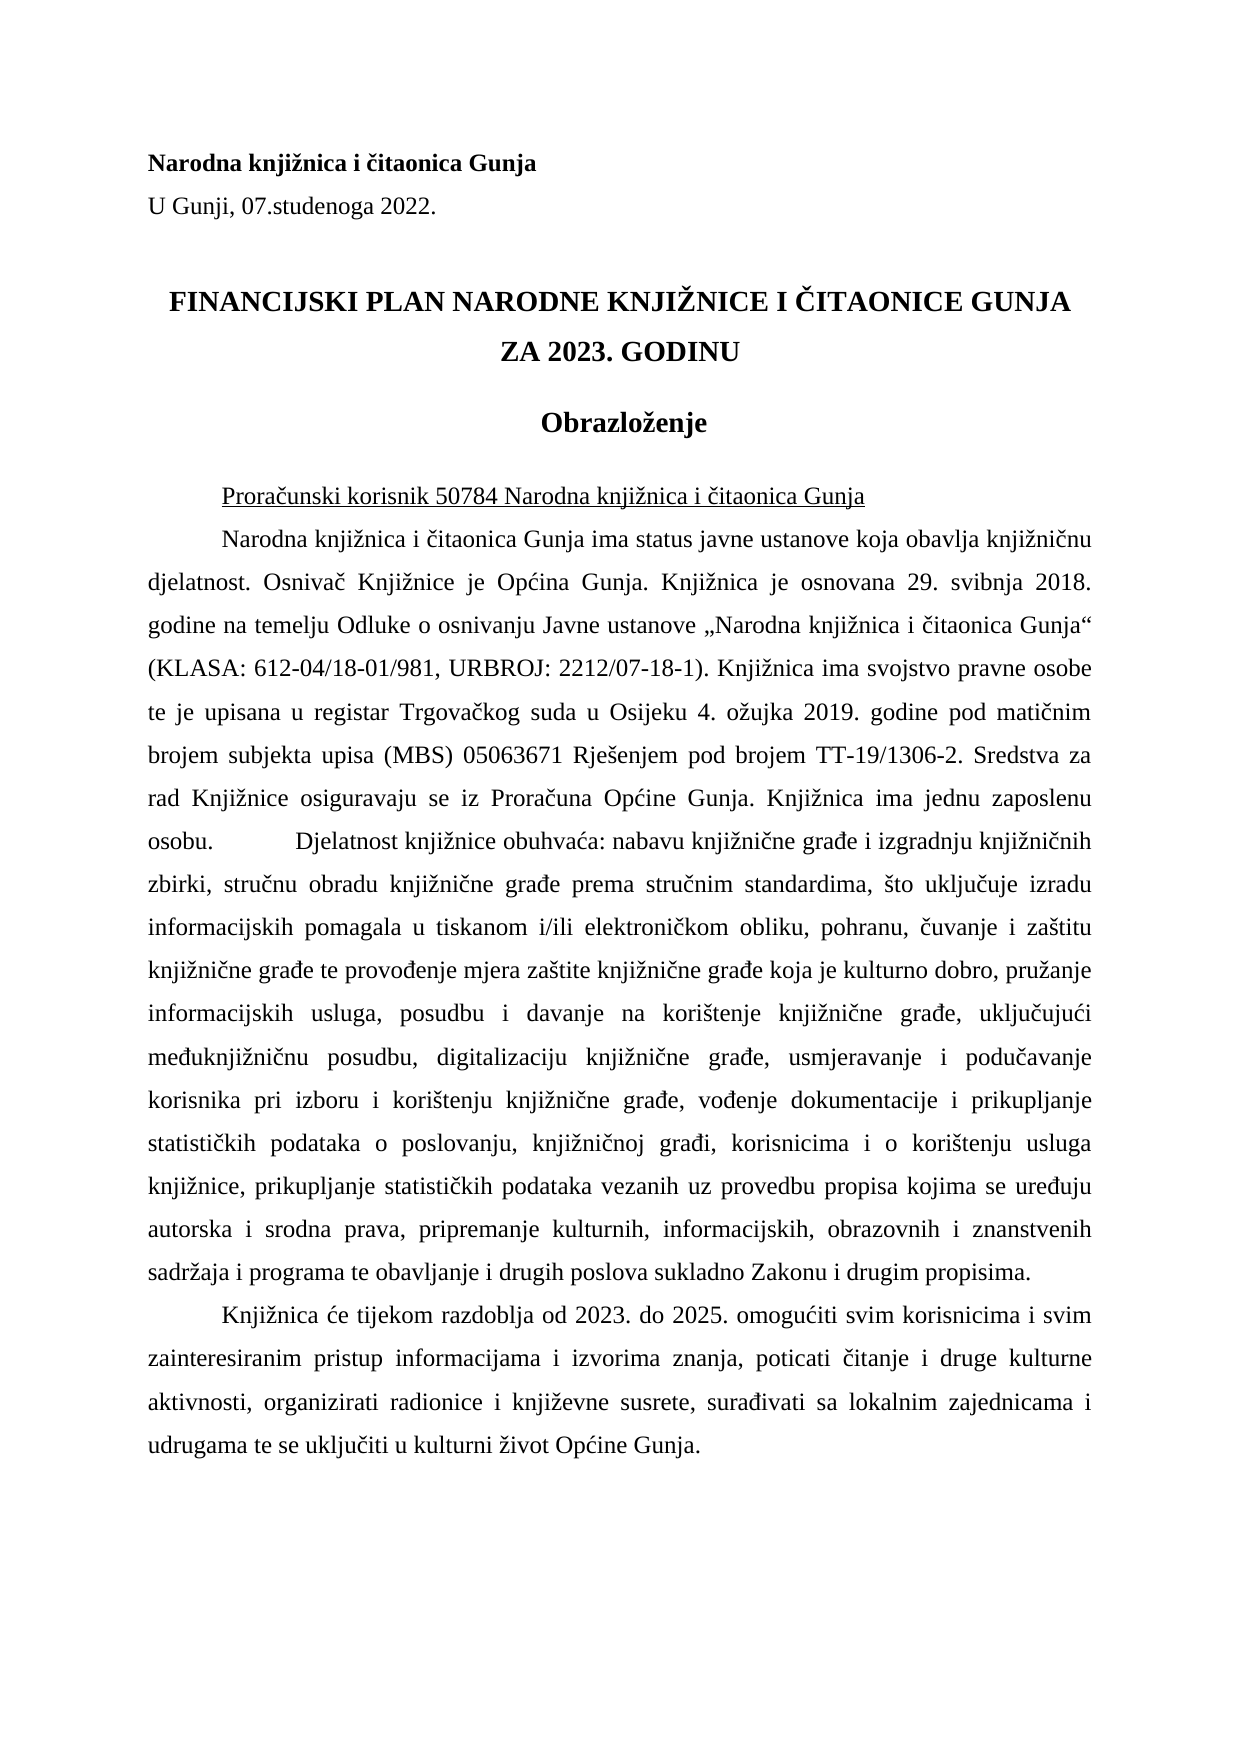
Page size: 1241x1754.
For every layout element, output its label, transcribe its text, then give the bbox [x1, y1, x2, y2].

text Narodna knjižnica i čitaonica Gunja [148, 148, 1093, 176]
text Proračunski korisnik 50784 Narodna knjižnica i čitaonica Gunja [148, 481, 1093, 510]
text U Gunji, 07.studenoga 2022. [148, 191, 1093, 219]
text Narodna knjižnica i čitaonica Gunja ima status javne ustanove koja obavlja knjižničnu djelatnost. Osnivač Knjižnice je Općina Gunja. Knjižnica je osnovana 29. svibnja 2018. godine na temelju Odluke o osnivanju Javne ustanove „Narodna knjižnica i čitaonica Gunja“ (KLASA: 612-04/18-01/981, URBROJ: 2212/07-18-1). Knjižnica ima svojstvo pravne osobe te je upisana u registar Trgovačkog suda u Osijeku 4. ožujka 2019. godine pod matičnim brojem subjekta upisa (MBS) 05063671 Rješenjem pod brojem TT-19/1306-2. Sredstva za rad Knjižnice osiguravaju se iz Proračuna Općine Gunja. Knjižnica ima jednu zaposlenu osobu. Djelatnost knjižnice obuhvaća: nabavu knjižnične građe i izgradnju knjižničnih zbirki, stručnu obradu knjižnične građe prema stručnim standardima, što uključuje izradu informacijskih pomagala u tiskanom i/ili elektroničkom obliku, pohranu, čuvanje i zaštitu knjižnične građe te provođenje mjera zaštite knjižnične građe koja je kulturno dobro, pružanje informacijskih usluga, posudbu i davanje na korištenje knjižnične građe, uključujući međuknjižničnu posudbu, digitalizaciju knjižnične građe, usmjeravanje i podučavanje korisnika pri izboru i korištenju knjižnične građe, vođenje dokumentacije i prikupljanje statističkih podataka o poslovanju, knjižničnoj građi, korisnicima i o korištenju usluga knjižnice, prikupljanje statističkih podataka vezanih uz provedbu propisa kojima se uređuju autorska i srodna prava, pripremanje kulturnih, informacijskih, obrazovnih i znanstvenih sadržaja i programa te obavljanje i drugih poslova sukladno Zakonu i drugim propisima. Knjižnica će tijekom razdoblja od 2023. do 2025. omogućiti svim korisnicima i svim zainteresiranim pristup informacijama i izvorima znanja, poticati čitanje i druge kulturne aktivnosti, organizirati radionice i književne susrete, surađivati sa lokalnim zajednicama i udrugama te se uključiti u kulturni život Općine Gunja. [148, 524, 1093, 1458]
text Obrazloženje [148, 406, 1093, 439]
text FINANCIJSKI PLAN NARODNE KNJIŽNICE I ČITAONICE GUNJA ZA 2023. GODINU [148, 284, 1093, 368]
